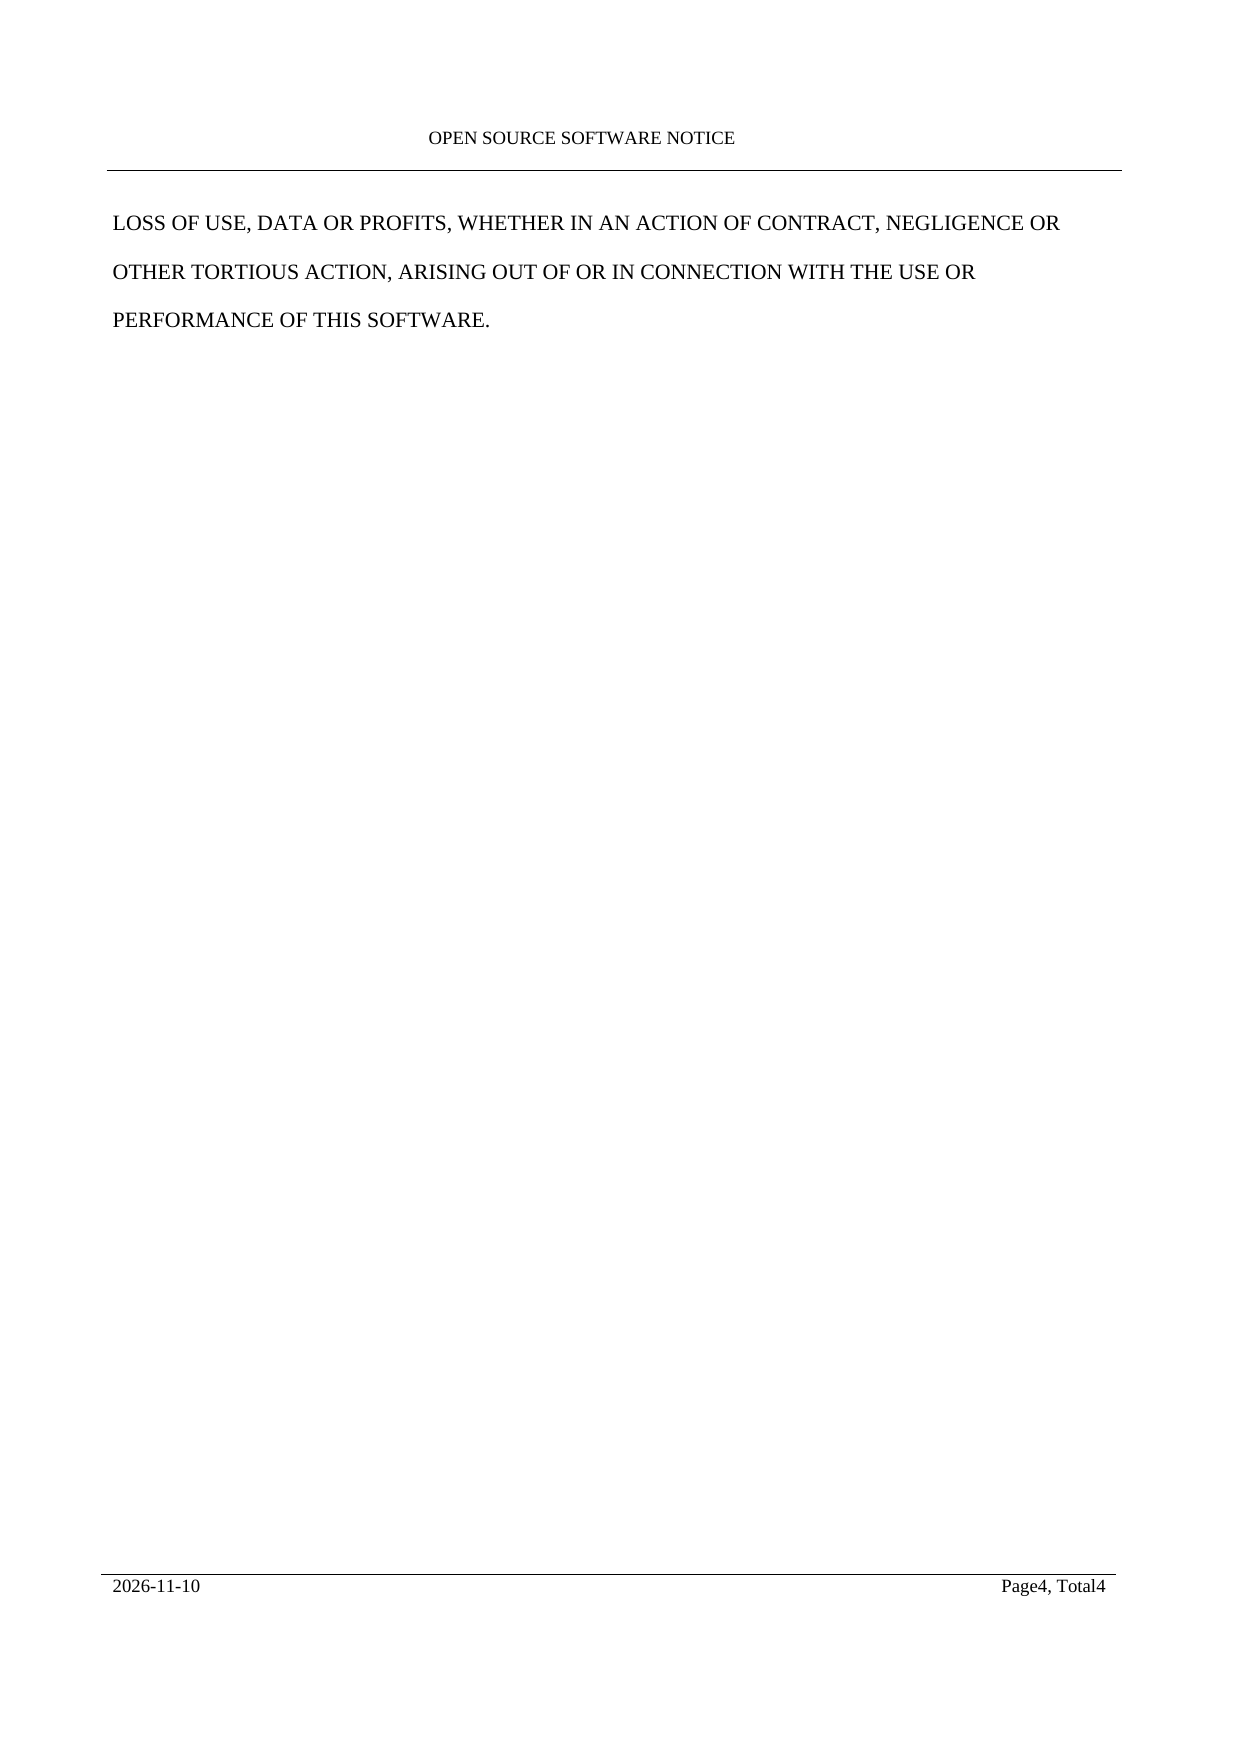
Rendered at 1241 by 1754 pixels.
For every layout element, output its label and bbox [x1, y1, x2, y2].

text [112, 206, 1128, 385]
